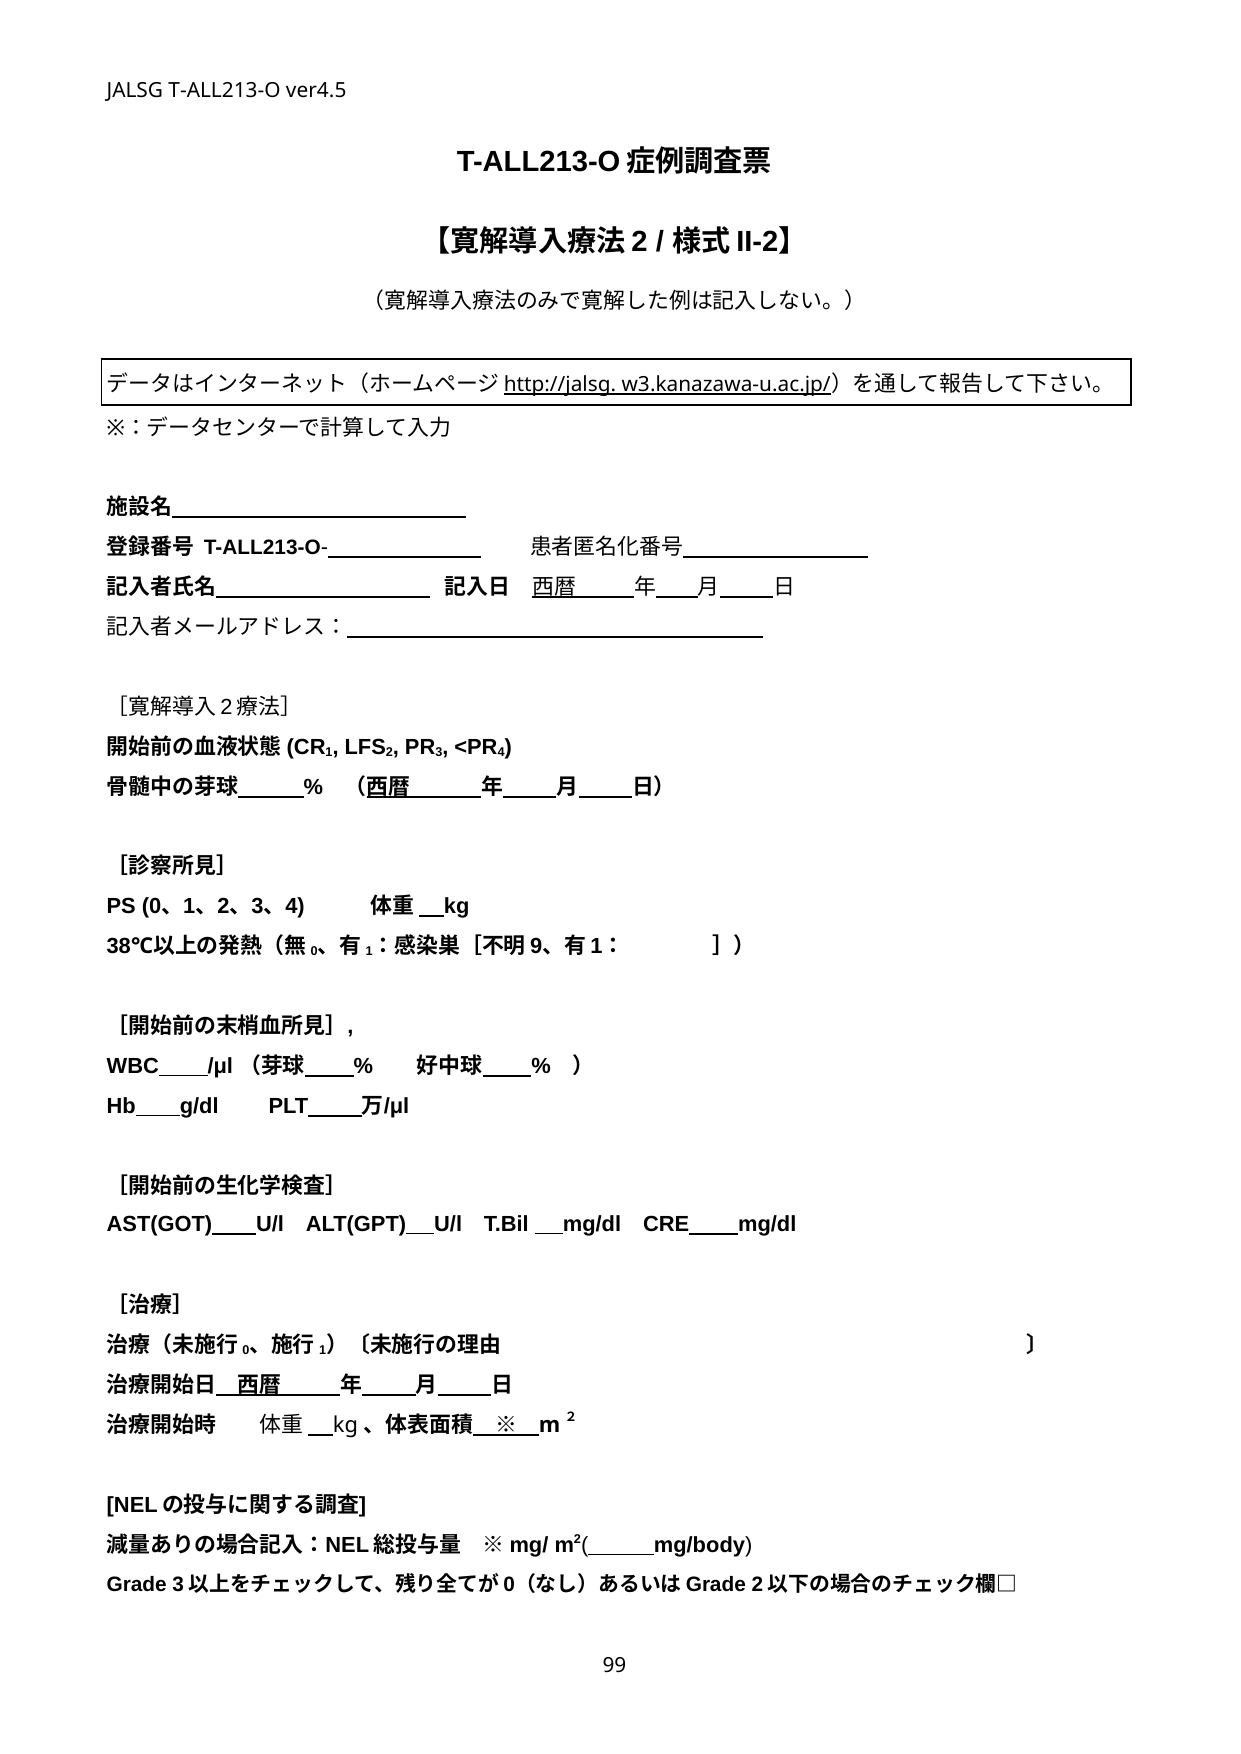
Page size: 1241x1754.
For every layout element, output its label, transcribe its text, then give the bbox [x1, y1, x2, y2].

text 治療開始時 体重 kg 、体表面積 ※ m２ [106, 1403, 1122, 1443]
text T-ALL213-O症例調査票 [106, 119, 1122, 199]
text ［治療］ [106, 1283, 1122, 1323]
text PS (0、1、2、3、4) 体重 kg [106, 884, 1122, 924]
text 治療開始日 西暦 年 月 日 [106, 1363, 1122, 1403]
text Hb g/dl PLT 万/μl [106, 1084, 1122, 1124]
text WBC /μl （芽球 % 好中球 % ） [106, 1044, 1122, 1084]
text 記入者メールアドレス： [106, 605, 1122, 645]
text ［寛解導入2療法］ [106, 685, 1122, 725]
text ※：データセンターで計算して入力 [106, 406, 1122, 445]
text AST(GOT) U/l ALT(GPT) U/l T.Bil mg/dl CRE mg/dl [106, 1203, 1122, 1243]
text ［診察所見］ [106, 844, 1122, 884]
text 治療（未施行0、施行1）〔未施行の理由 〕 [106, 1323, 1122, 1363]
text （寛解導入療法のみで寛解した例は記入しない。） [106, 278, 1122, 318]
text 【寛解導入療法2 / 様式II-2】 [106, 199, 1122, 278]
text [NELの投与に関する調査] 減量ありの場合記入：NEL総投与量 ※ mg/ m2( mg/body) Grade 3以上をチェックして、残り全てが0（なし）あるいはGrade 2以下の場合のチェック欄□ [106, 1483, 1122, 1602]
text 登録番号 T-ALL213-O- 患者匿名化番号 [106, 525, 1122, 565]
text 記入者氏名 記入日 西暦 年 月 日 [106, 565, 1122, 605]
text 施設名 [106, 485, 1122, 525]
text 骨髄中の芽球 % （西暦 年 月 日） [106, 764, 1122, 804]
text 開始前の血液状態 (CR1, LFS2, PR3, <PR4) [106, 725, 1122, 764]
text 38℃以上の発熱（無0、有1：感染巣［不明9、有1： ］） [106, 924, 1122, 964]
text ［開始前の末梢血所見］, [106, 1004, 1122, 1044]
text データはインターネット（ホームページhttp://jalsg. w3.kanazawa-u.ac.jp/）を通して報告して下さい。 [102, 360, 1130, 404]
text ［開始前の生化学検査］ [106, 1163, 1122, 1203]
